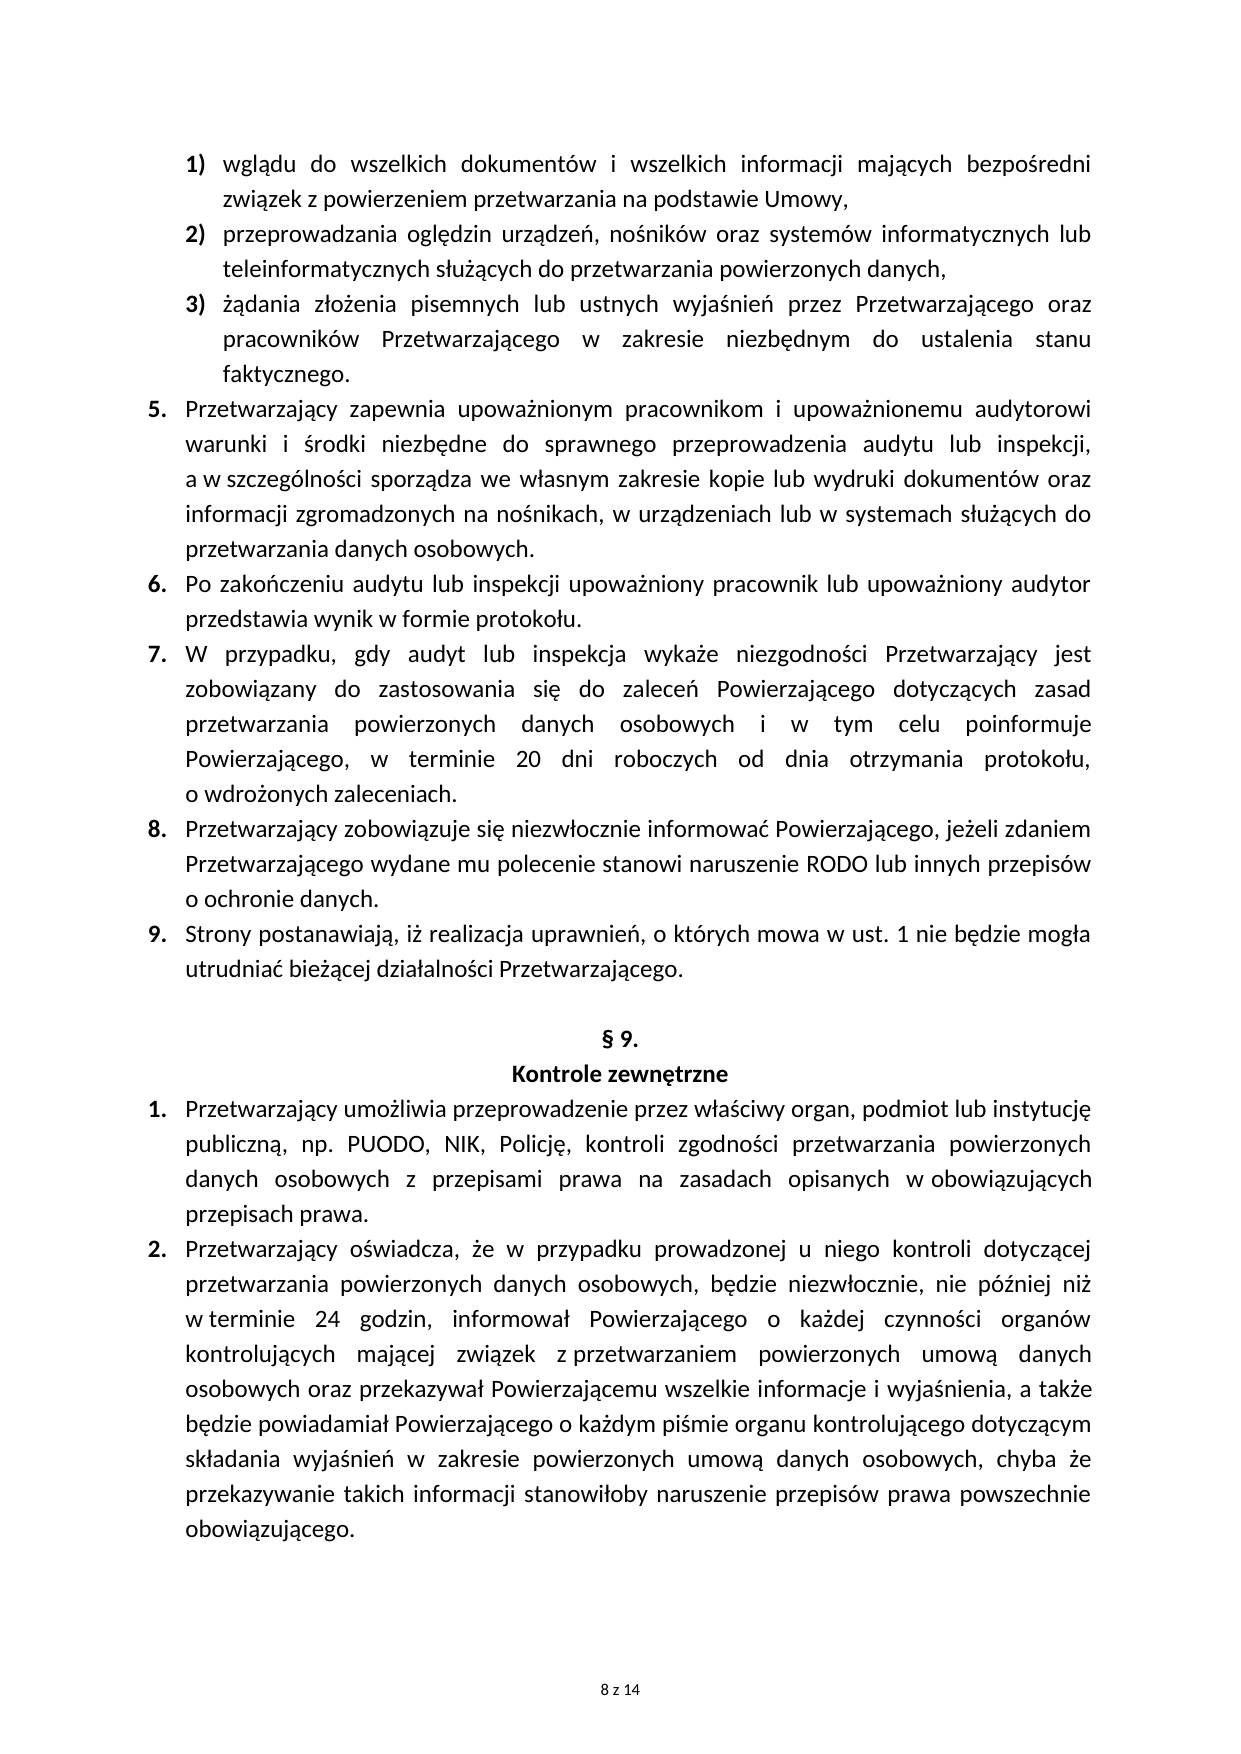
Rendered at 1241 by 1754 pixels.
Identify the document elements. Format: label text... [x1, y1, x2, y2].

list Strony postanawiają, iż realizacja uprawnień, o których mowa w ust. 1 nie będzie mogła utrudniać bieżącej działalności Przetwarzającego. [148, 918, 1092, 983]
list Przetwarzający umożliwia przeprowadzenie przez właściwy organ, podmiot lub instytucję publiczną, np. PUODO, NIK, Policję, kontroli zgodności przetwarzania powierzonych danych osobowych z przepisami prawa na zasadach opisanych w obowiązujących przepisach prawa. [148, 1093, 1092, 1228]
list przeprowadzania oględzin urządzeń, nośników oraz systemów informatycznych lub teleinformatycznych służących do przetwarzania powierzonych danych, [185, 218, 1092, 283]
list Przetwarzający oświadcza, że w przypadku prowadzonej u niego kontroli dotyczącej przetwarzania powierzonych danych osobowych, będzie niezwłocznie, nie później niż w terminie 24 godzin, informował Powierzającego o każdej czynności organów kontrolujących mającej związek z przetwarzaniem powierzonych umową danych osobowych oraz przekazywał Powierzającemu wszelkie informacje i wyjaśnienia, a także będzie powiadamiał Powierzającego o każdym piśmie organu kontrolującego dotyczącym składania wyjaśnień w zakresie powierzonych umową danych osobowych, chyba że przekazywanie takich informacji stanowiłoby naruszenie przepisów prawa powszechnie obowiązującego. [148, 1233, 1092, 1543]
list Przetwarzający zobowiązuje się niezwłocznie informować Powierzającego, jeżeli zdaniem Przetwarzającego wydane mu polecenie stanowi naruszenie RODO lub innych przepisów o ochronie danych. [148, 813, 1092, 913]
text § 9. [148, 1023, 1092, 1053]
list Po zakończeniu audytu lub inspekcji upoważniony pracownik lub upoważniony audytor przedstawia wynik w formie protokołu. [148, 568, 1092, 633]
list wglądu do wszelkich dokumentów i wszelkich informacji mających bezpośredni związek z powierzeniem przetwarzania na podstawie Umowy, [185, 148, 1092, 213]
text Kontrole zewnętrzne [148, 1058, 1092, 1088]
list Przetwarzający zapewnia upoważnionym pracownikom i upoważnionemu audytorowi warunki i środki niezbędne do sprawnego przeprowadzenia audytu lub inspekcji, a w szczególności sporządza we własnym zakresie kopie lub wydruki dokumentów oraz informacji zgromadzonych na nośnikach, w urządzeniach lub w systemach służących do przetwarzania danych osobowych. [148, 393, 1092, 563]
list W przypadku, gdy audyt lub inspekcja wykaże niezgodności Przetwarzający jest zobowiązany do zastosowania się do zaleceń Powierzającego dotyczących zasad przetwarzania powierzonych danych osobowych i w tym celu poinformuje Powierzającego, w terminie 20 dni roboczych od dnia otrzymania protokołu, o wdrożonych zaleceniach. [148, 638, 1092, 808]
list żądania złożenia pisemnych lub ustnych wyjaśnień przez Przetwarzającego oraz pracowników Przetwarzającego w zakresie niezbędnym do ustalenia stanu faktycznego. [185, 288, 1092, 388]
